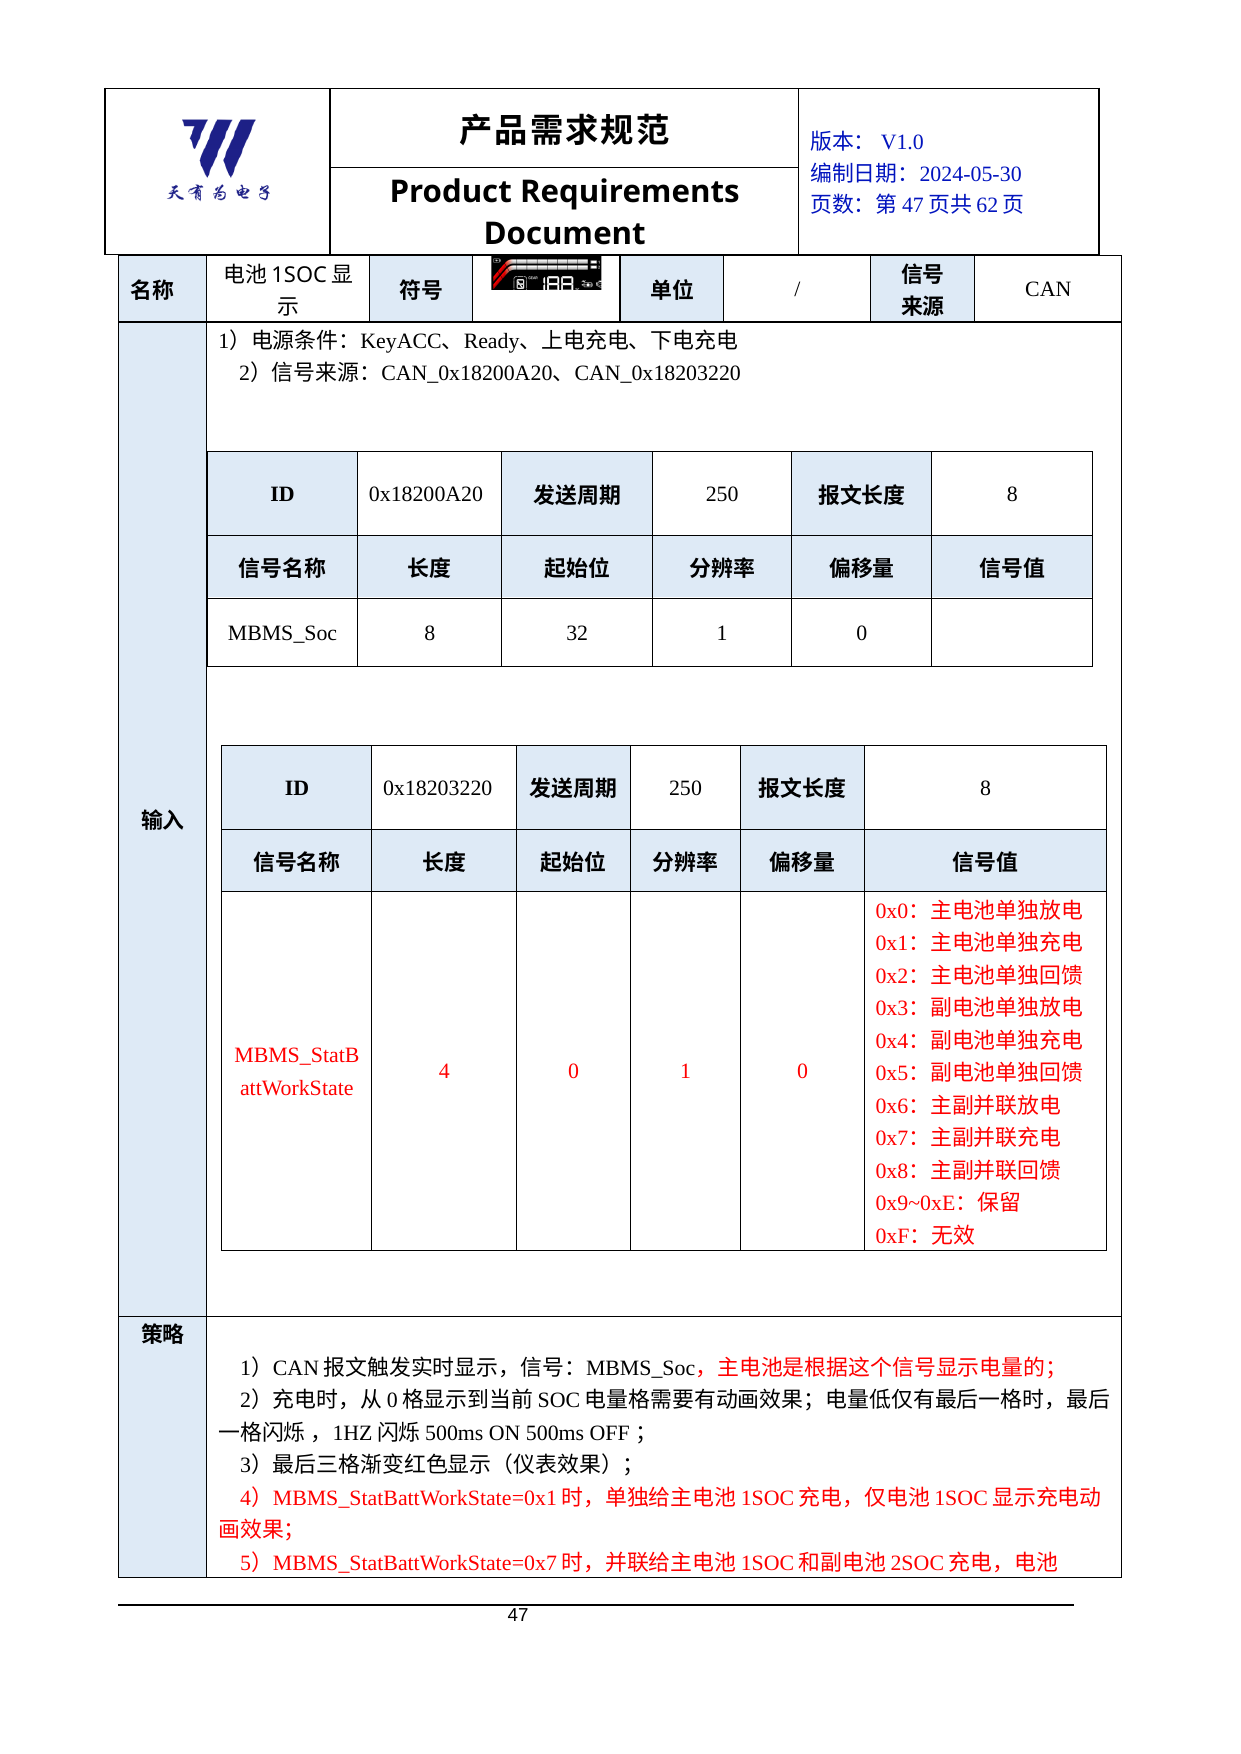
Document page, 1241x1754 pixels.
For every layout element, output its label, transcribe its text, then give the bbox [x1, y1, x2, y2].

picture [116, 113, 319, 229]
table_header CAN [975, 256, 1121, 321]
table_header 信号 来源 [871, 256, 974, 321]
table_header 电池1SOC显示 [207, 256, 369, 321]
table_header [473, 256, 619, 321]
table_cell 输入 [119, 323, 206, 1316]
table_cell 电源条件：KeyACC、Ready、上电充电、下电充电 信号来源：CAN_0x18200A20、CAN_0x18203220 [207, 323, 1121, 1316]
table_header / [724, 256, 870, 321]
table_cell 策略 [119, 1317, 206, 1577]
table_header 符号 [370, 256, 472, 321]
table_header 单位 [621, 256, 723, 321]
picture [491, 256, 602, 290]
table_header 名称 [119, 256, 206, 321]
